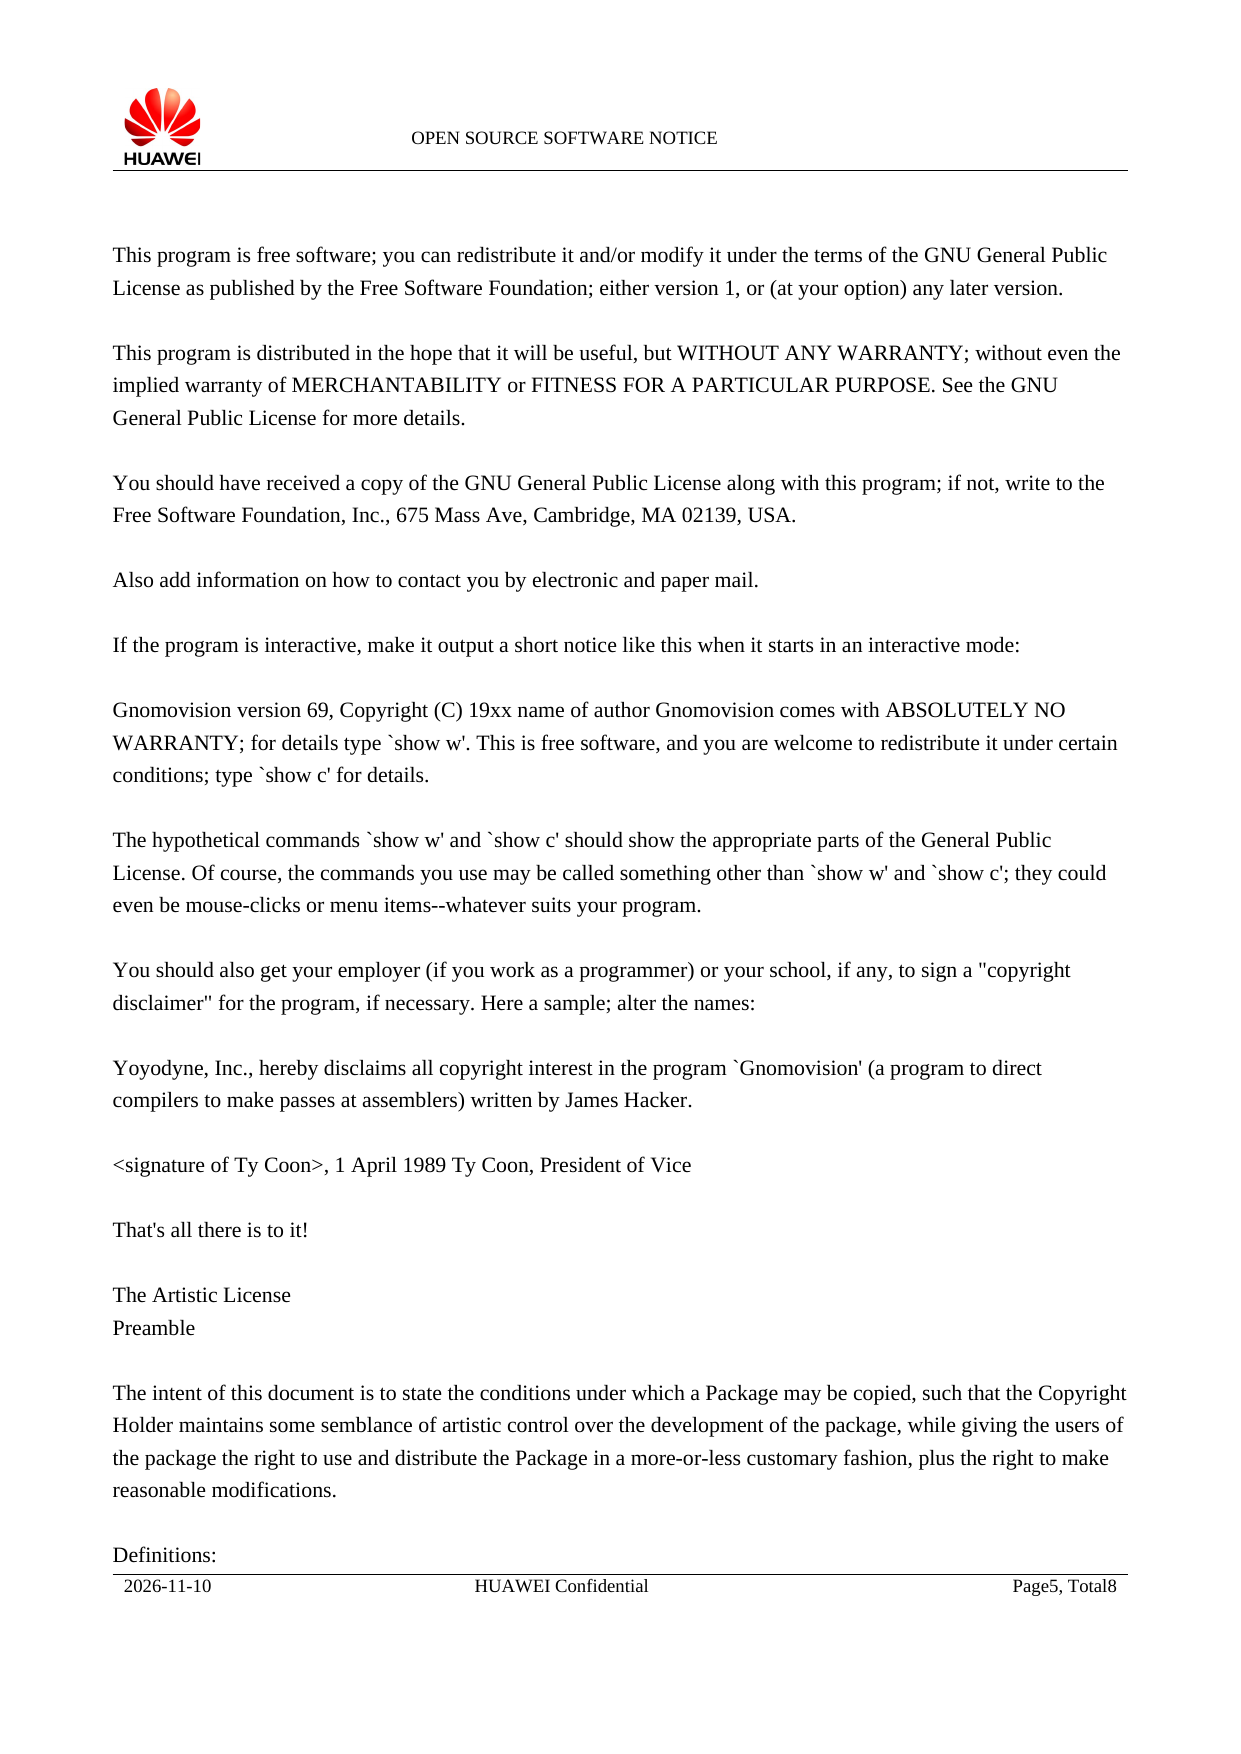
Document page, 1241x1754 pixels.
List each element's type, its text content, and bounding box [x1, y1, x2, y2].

picture [124, 88, 201, 165]
